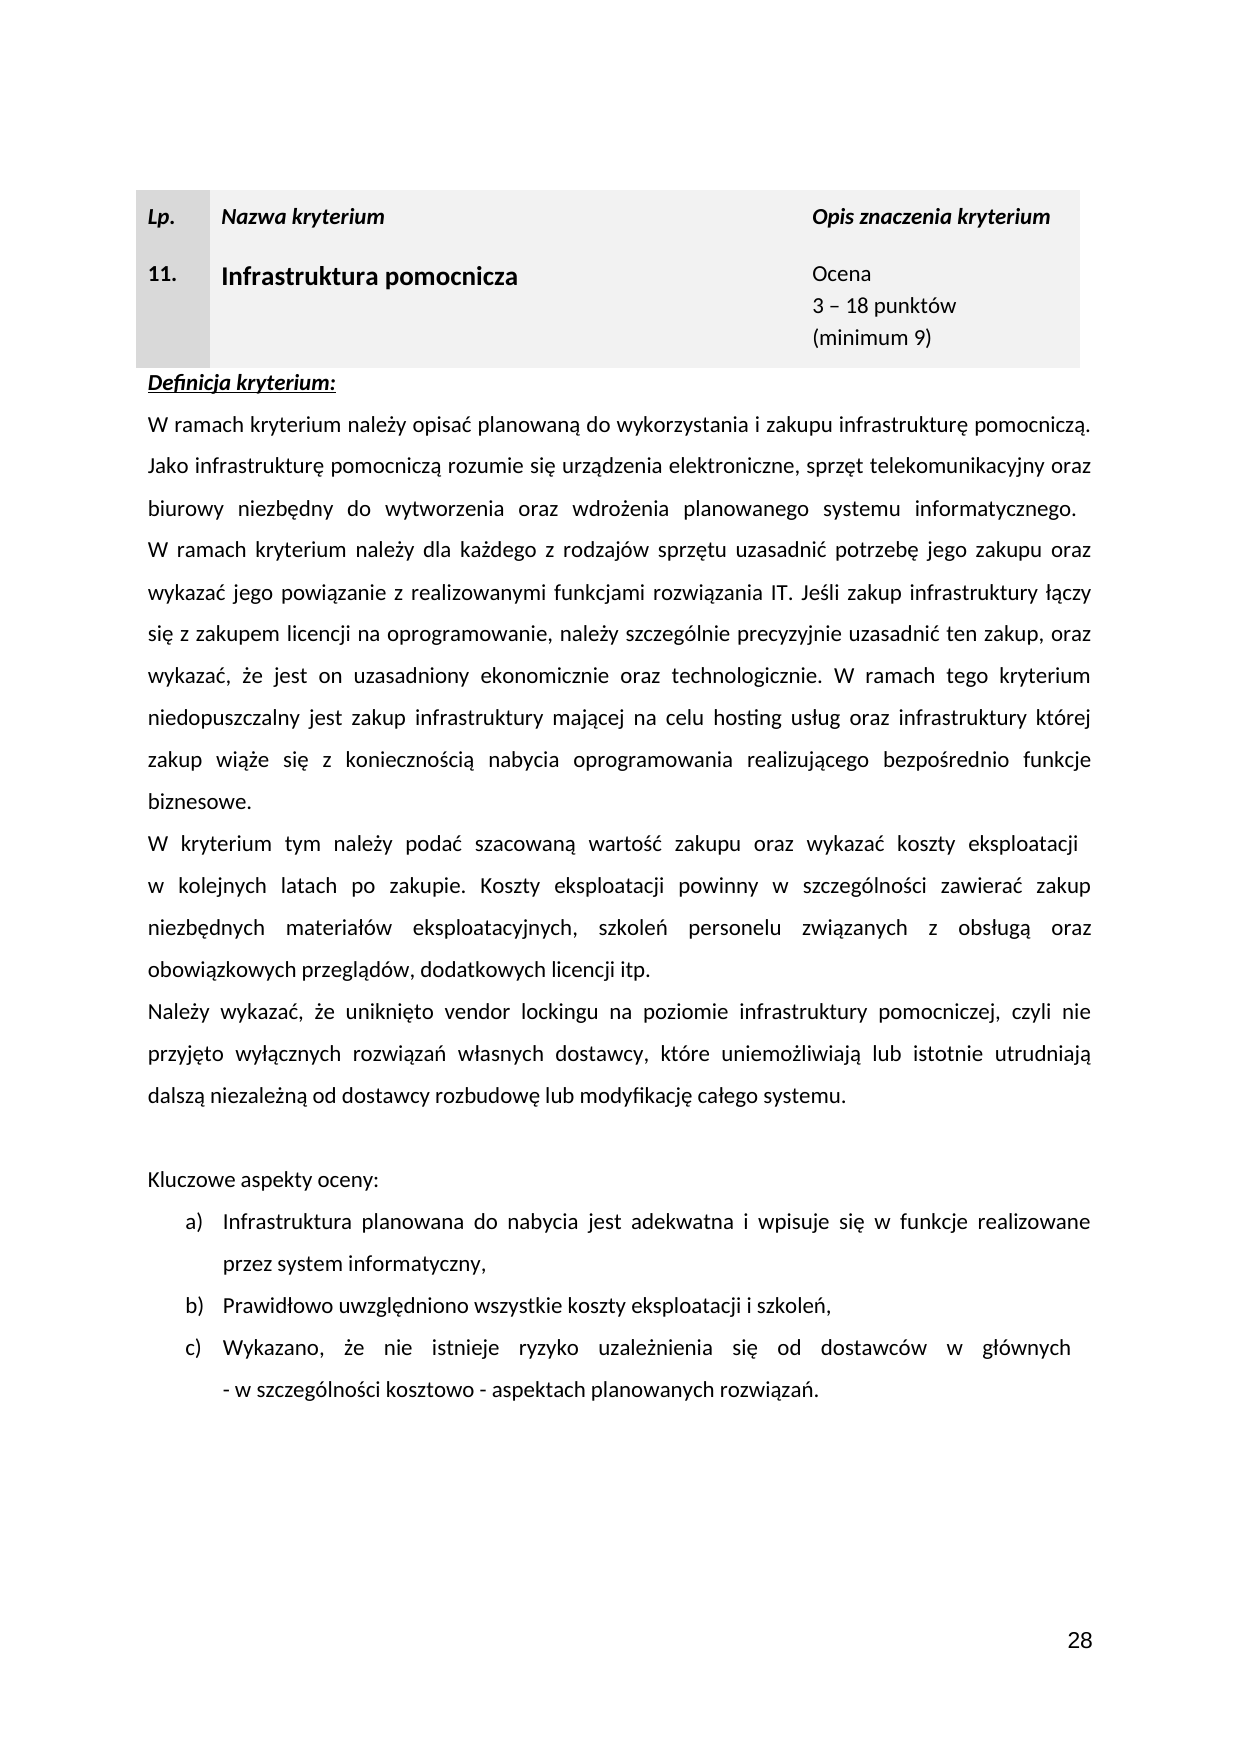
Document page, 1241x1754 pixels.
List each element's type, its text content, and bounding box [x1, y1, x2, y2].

text W kryterium tym należy podać szacowaną wartość zakupu oraz wykazać koszty eksploatacji w kolejnych latach po zakupie. Koszty eksploatacji powinny w szczególności zawierać zakup niezbędnych materiałów eksploatacyjnych, szkoleń personelu związanych z obsługą oraz obowiązkowych przeglądów, dodatkowych licencji itp. [148, 829, 1093, 983]
text W ramach kryterium należy opisać planowaną do wykorzystania i zakupu infrastrukturę pomocniczą. Jako infrastrukturę pomocniczą rozumie się urządzenia elektroniczne, sprzęt telekomunikacyjny oraz biurowy niezbędny do wytworzenia oraz wdrożenia planowanego systemu informatycznego. W ramach kryterium należy dla każdego z rodzajów sprzętu uzasadnić potrzebę jego zakupu oraz wykazać jego powiązanie z realizowanymi funkcjami rozwiązania IT. Jeśli zakup infrastruktury łączy się z zakupem licencji na oprogramowanie, należy szczególnie precyzyjnie uzasadnić ten zakup, oraz wykazać, że jest on uzasadniony ekonomicznie oraz technologicznie. W ramach tego kryterium niedopuszczalny jest zakup infrastruktury mającej na celu hosting usług oraz infrastruktury której zakup wiąże się z koniecznością nabycia oprogramowania realizującego bezpośrednio funkcje biznesowe. [148, 410, 1093, 816]
list Wykazano, że nie istnieje ryzyko uzależnienia się od dostawców w głównych - w szczególności kosztowo - aspektach planowanych rozwiązań. [185, 1333, 1093, 1403]
table_header Nazwa kryterium [210, 190, 801, 246]
list Infrastruktura planowana do nabycia jest adekwatna i wpisuje się w funkcje realizowane przez system informatyczny, [185, 1207, 1093, 1277]
text Definicja kryterium: [148, 368, 1093, 396]
list Prawidłowo uwzględniono wszystkie koszty eksploatacji i szkoleń, [185, 1291, 1093, 1319]
text Kluczowe aspekty oceny: [148, 1165, 1093, 1193]
table_header Lp. [136, 190, 210, 246]
text Należy wykazać, że uniknięto vendor lockingu na poziomie infrastruktury pomocniczej, czyli nie przyjęto wyłącznych rozwiązań własnych dostawcy, które uniemożliwiają lub istotnie utrudniają dalszą niezależną od dostawcy rozbudowę lub modyfikację całego systemu. [148, 997, 1093, 1109]
table_header Opis znaczenia kryterium [801, 190, 1080, 246]
table_cell Infrastruktura pomocnicza [210, 246, 801, 368]
table_cell [136, 246, 210, 368]
table_cell Ocena 3 – 18 punktów (minimum 9) [801, 246, 1080, 368]
